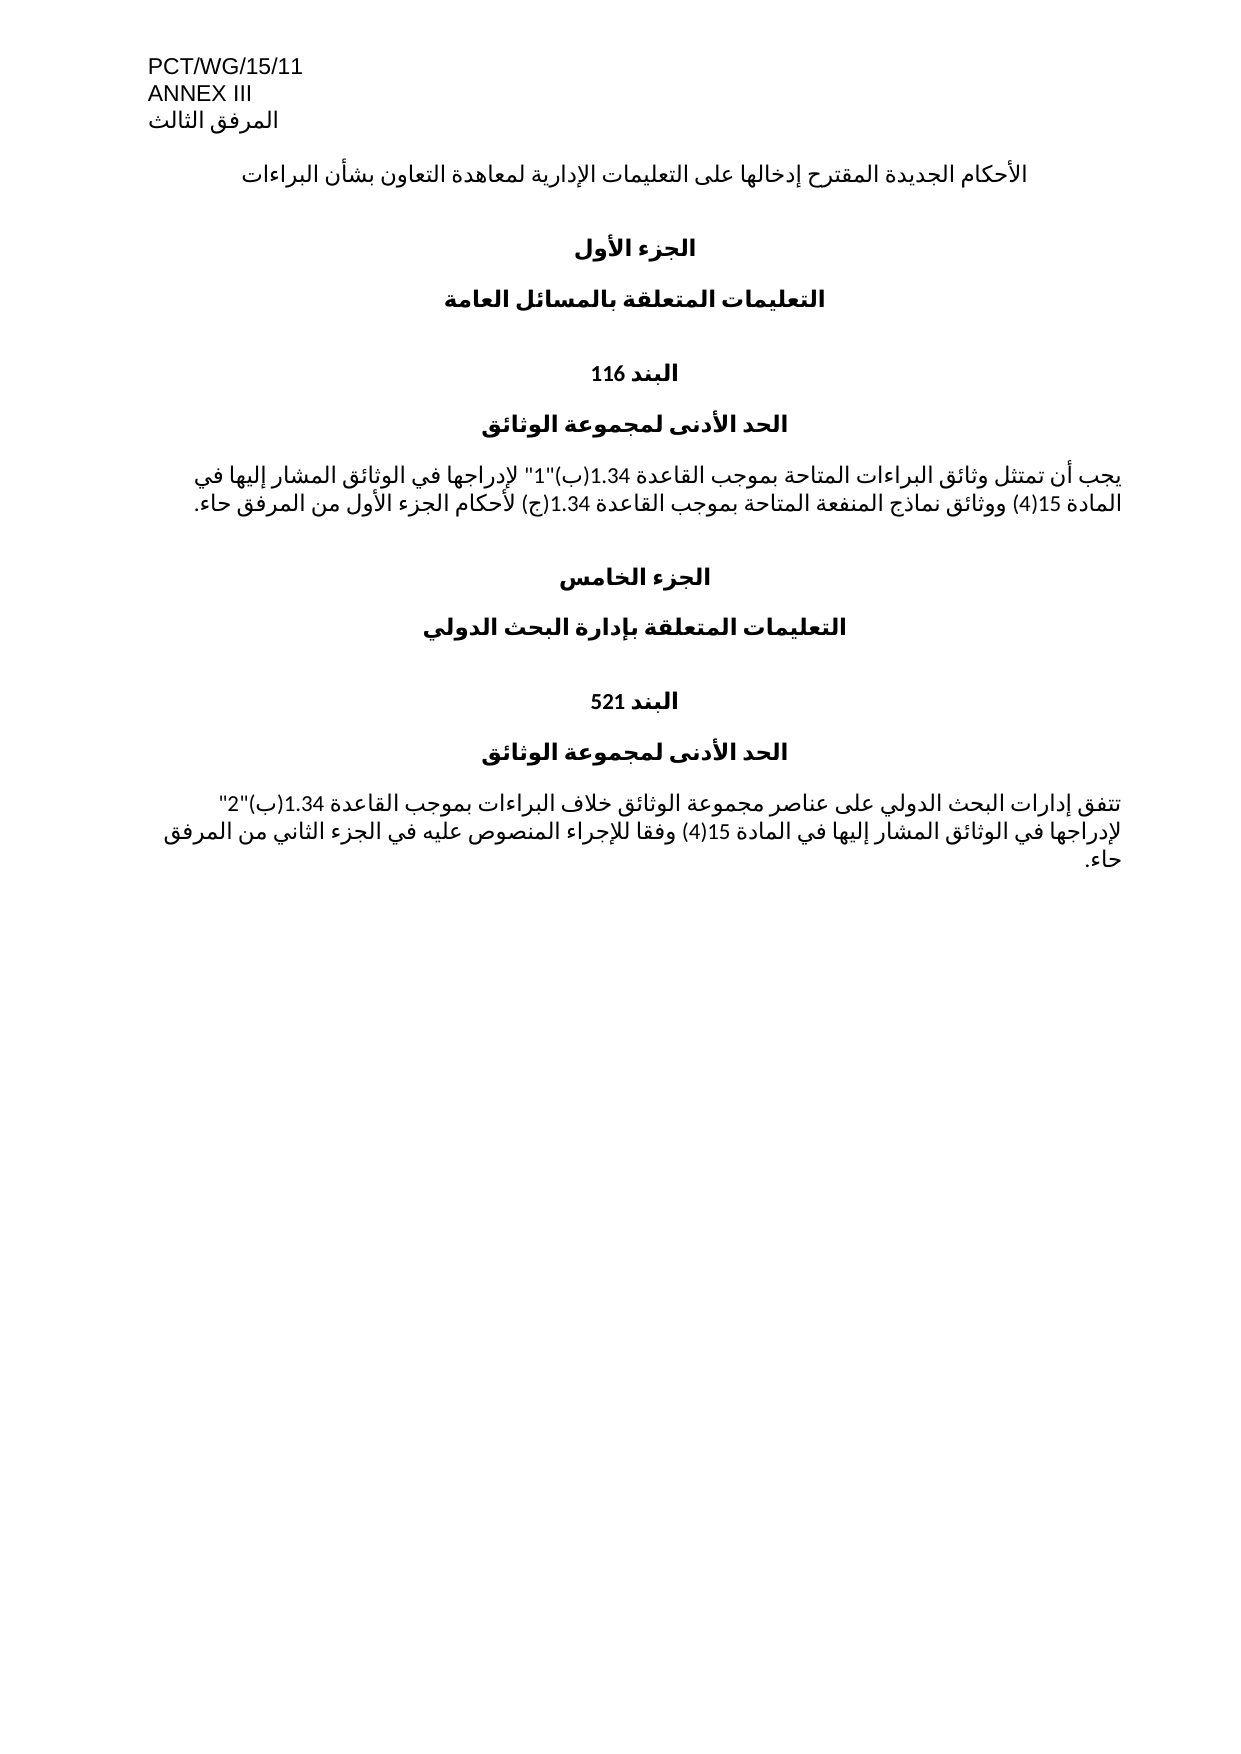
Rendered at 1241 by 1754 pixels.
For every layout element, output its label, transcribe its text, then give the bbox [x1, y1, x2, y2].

text التعليمات المتعلقة بالمسائل العامة [148, 285, 1122, 313]
text الحد الأدنى لمجموعة الوثائق [148, 738, 1122, 766]
text يجب أن تمتثل وثائق البراءات المتاحة بموجب القاعدة 1.34(ب)"1" لإدراجها في الوثائق المشار إليها في المادة 15(4) ووثائق نماذج المنفعة المتاحة بموجب القاعدة 1.34(ج) لأحكام الجزء الأول من المرفق حاء. [148, 461, 1122, 517]
text الجزء الخامس [148, 563, 1122, 591]
text الحد الأدنى لمجموعة الوثائق [148, 410, 1122, 438]
text الجزء الأول [148, 234, 1122, 262]
text تتفق إدارات البحث الدولي على عناصر مجموعة الوثائق خلاف البراءات بموجب القاعدة 1.34(ب)"2" لإدراجها في الوثائق المشار إليها في المادة 15(4) وفقا للإجراء المنصوص عليه في الجزء الثاني من المرفق حاء. [148, 789, 1122, 873]
text البند 521 [148, 687, 1122, 715]
text الأحكام الجديدة المقترح إدخالها على التعليمات الإدارية لمعاهدة التعاون بشأن البراءات [148, 160, 1122, 188]
text التعليمات المتعلقة بإدارة البحث الدولي [148, 613, 1122, 642]
text البند 116 [148, 359, 1122, 387]
